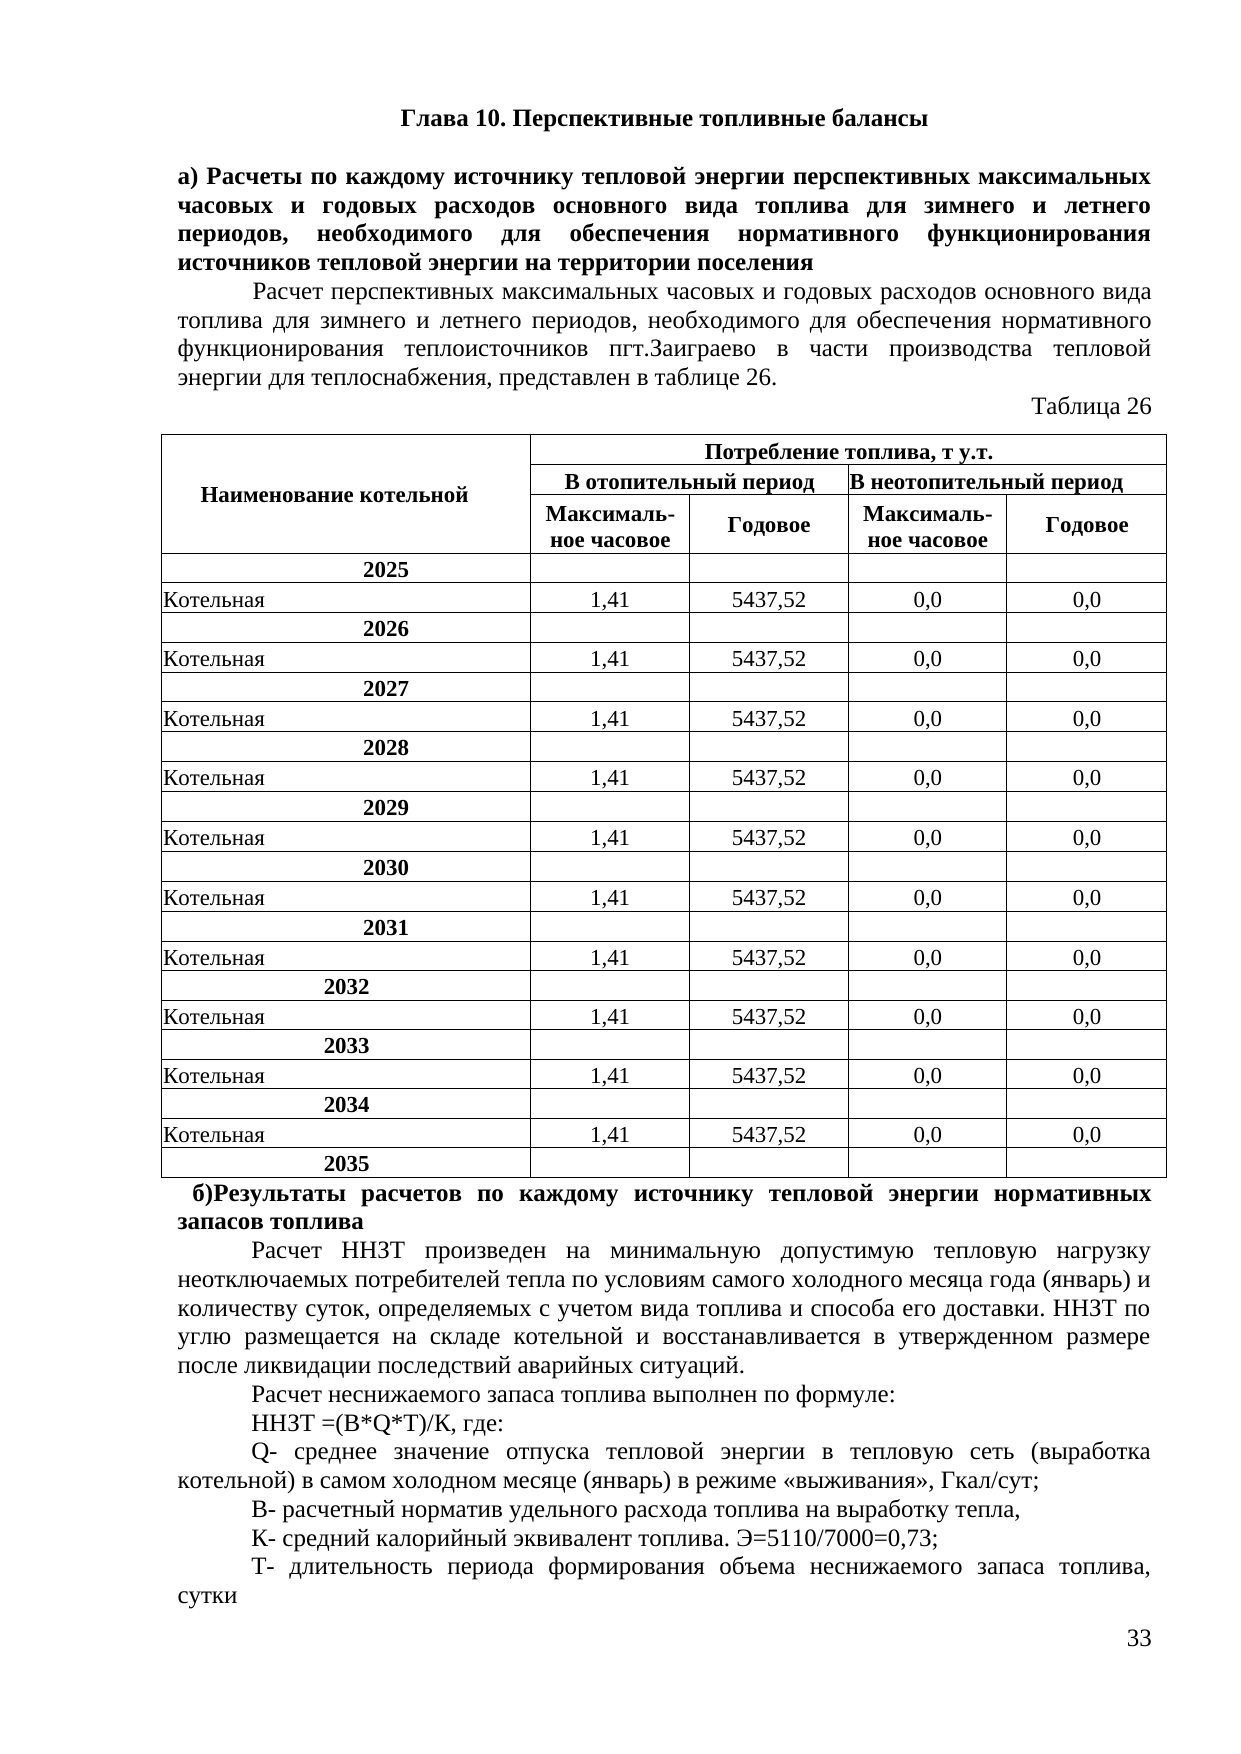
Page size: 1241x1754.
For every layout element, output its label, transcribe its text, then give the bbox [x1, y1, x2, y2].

table_cell Котельная [162, 643, 530, 672]
table_cell Котельная [162, 822, 530, 851]
table_cell 0,0 [1007, 643, 1166, 672]
table_cell [531, 971, 689, 1000]
table_cell [1007, 852, 1166, 881]
table_cell 0,0 [849, 882, 1006, 911]
table_cell 0,0 [1007, 822, 1166, 851]
text Т- длительность периода формирования объема неснижаемого запаса топлива, сутки [177, 1551, 1152, 1609]
table_cell 5437,52 [690, 702, 848, 731]
text Глава 10. Перспективные топливные балансы [177, 103, 1152, 132]
table_cell [690, 1089, 848, 1118]
table_cell Годовое [690, 495, 848, 553]
table_cell 5437,52 [690, 882, 848, 911]
table_cell [690, 732, 848, 761]
table_header Наименование котельной [162, 435, 530, 553]
table_cell Котельная [162, 583, 530, 612]
table_cell 5437,52 [690, 643, 848, 672]
table_cell 0,0 [1007, 1119, 1166, 1147]
table_cell [1007, 732, 1166, 761]
text К- средний калорийный эквивалент топлива. Э=5110/7000=0,73; [177, 1523, 1152, 1551]
text Q- среднее значение отпуска тепловой энергии в тепловую сеть (выработка котельной) в самом холодном месяце (январь) в режиме «выживания», Гкал/сут; [177, 1436, 1152, 1494]
table_cell [690, 554, 848, 582]
table_cell 2027 [162, 673, 530, 701]
table_cell [690, 613, 848, 642]
table_cell 5437,52 [690, 762, 848, 791]
table_cell [1007, 1089, 1166, 1118]
table_cell 1,41 [531, 882, 689, 911]
table_cell В неотопительный период [849, 465, 1166, 494]
table_cell 5437,52 [690, 1119, 848, 1147]
table_cell [1007, 613, 1166, 642]
table_cell 1,41 [531, 702, 689, 731]
table_cell [849, 673, 1006, 701]
table_cell Котельная [162, 882, 530, 911]
table_cell [531, 732, 689, 761]
table_cell 0,0 [849, 583, 1006, 612]
table_cell [531, 1089, 689, 1118]
table_cell 2032 [162, 971, 530, 1000]
table_cell 2025 [162, 554, 530, 582]
table_cell 1,41 [531, 643, 689, 672]
table_cell 1,41 [531, 1001, 689, 1029]
table_cell 0,0 [849, 702, 1006, 731]
table_cell [690, 852, 848, 881]
table_cell 0,0 [849, 643, 1006, 672]
table_cell 2031 [162, 912, 530, 941]
table_cell Максимальное часовое [531, 495, 689, 553]
table_cell [1007, 792, 1166, 821]
table_cell [690, 971, 848, 1000]
table_cell 0,0 [1007, 1060, 1166, 1088]
table_cell [849, 1089, 1006, 1118]
table_cell 2033 [162, 1030, 530, 1059]
table_cell [849, 792, 1006, 821]
table_cell 2028 [162, 732, 530, 761]
table_cell 1,41 [531, 1060, 689, 1088]
table_cell 0,0 [849, 1001, 1006, 1029]
table_cell [849, 1030, 1006, 1059]
table_header Потребление топлива, т у.т. [531, 435, 1166, 464]
table_cell 0,0 [1007, 702, 1166, 731]
table_cell 1,41 [531, 822, 689, 851]
table_cell 5437,52 [690, 1001, 848, 1029]
table_cell 0,0 [1007, 882, 1166, 911]
table_cell 2026 [162, 613, 530, 642]
table_cell [1007, 554, 1166, 582]
table_cell [531, 1030, 689, 1059]
text ННЗТ =(В*Q*Т)/К, где: [177, 1408, 1152, 1436]
table_cell 1,41 [531, 583, 689, 612]
table_cell [1007, 971, 1166, 1000]
table_cell [849, 732, 1006, 761]
table_cell 0,0 [1007, 583, 1166, 612]
table_cell Котельная [162, 1060, 530, 1088]
table_cell Максимальное часовое [849, 495, 1006, 553]
table_cell 0,0 [849, 822, 1006, 851]
table_cell Котельная [162, 702, 530, 731]
table_cell [531, 613, 689, 642]
table_cell 0,0 [1007, 1001, 1166, 1029]
table_cell [531, 673, 689, 701]
table_cell Котельная [162, 762, 530, 791]
table_cell 0,0 [1007, 942, 1166, 970]
table_cell [1007, 912, 1166, 941]
table_cell 2035 [162, 1148, 530, 1177]
table_cell 2030 [162, 852, 530, 881]
table_cell [849, 852, 1006, 881]
table_cell [849, 1148, 1006, 1177]
table_cell 0,0 [849, 942, 1006, 970]
table_cell [1007, 1148, 1166, 1177]
text Расчет ННЗТ произведен на минимальную допустимую тепловую нагрузку неотключаемых потребителей тепла по условиям самого холодного месяца года (январь) и количеству суток, определяемых с учетом вида топлива и способа его доставки. ННЗТ по углю размещается на складе котельной и восстанавливается в утвержденном размере после ликвидации последствий аварийных ситуаций. [177, 1235, 1152, 1379]
table_cell [690, 912, 848, 941]
table_cell [531, 912, 689, 941]
table_cell 1,41 [531, 1119, 689, 1147]
table_cell Годовое [1007, 495, 1166, 553]
table_cell 5437,52 [690, 1060, 848, 1088]
table_cell [849, 912, 1006, 941]
table_cell 0,0 [1007, 762, 1166, 791]
table_cell 5437,52 [690, 822, 848, 851]
table_cell Котельная [162, 1119, 530, 1147]
table_cell 0,0 [849, 1119, 1006, 1147]
table_cell 2029 [162, 792, 530, 821]
table_cell [849, 613, 1006, 642]
table_cell 0,0 [849, 762, 1006, 791]
table_cell [1007, 1030, 1166, 1059]
text Расчет неснижаемого запаса топлива выполнен по формуле: [177, 1379, 1152, 1408]
text а) Расчеты по каждому источнику тепловой энергии перспективных максимальных часовых и годовых расходов основного вида топлива для зимнего и летнего периодов, необходимого для обеспечения нормативного функционирования источников тепловой энергии на территории поселения [177, 161, 1152, 276]
table_cell [531, 1148, 689, 1177]
table_cell Котельная [162, 942, 530, 970]
table_cell 2034 [162, 1089, 530, 1118]
table_cell [1007, 673, 1166, 701]
table_cell [690, 673, 848, 701]
table_cell 1,41 [531, 762, 689, 791]
text В- расчетный норматив удельного расхода топлива на выработку тепла, [177, 1494, 1152, 1523]
table_cell [531, 554, 689, 582]
table_cell [690, 1148, 848, 1177]
table_cell 5437,52 [690, 583, 848, 612]
table_cell В отопительный период [531, 465, 848, 494]
table_cell Котельная [162, 1001, 530, 1029]
table_cell [690, 792, 848, 821]
table_cell 0,0 [849, 1060, 1006, 1088]
table_cell [849, 971, 1006, 1000]
table_cell [690, 1030, 848, 1059]
text б)Результаты расчетов по каждому источнику тепловой энергии нормативных запасов топлива [177, 1178, 1152, 1235]
table_cell [531, 852, 689, 881]
text Таблица 26 [177, 391, 1152, 420]
table_cell 1,41 [531, 942, 689, 970]
table_cell [531, 792, 689, 821]
text Расчет перспективных максимальных часовых и годовых расходов основного вида топлива для зимнего и летнего периодов, необходимого для обеспечения нормативного функционирования теплоисточников пгт.Заиграево в части производства тепловой энергии для теплоснабжения, представлен в таблице 26. [177, 276, 1152, 391]
table_cell 5437,52 [690, 942, 848, 970]
table_cell [849, 554, 1006, 582]
